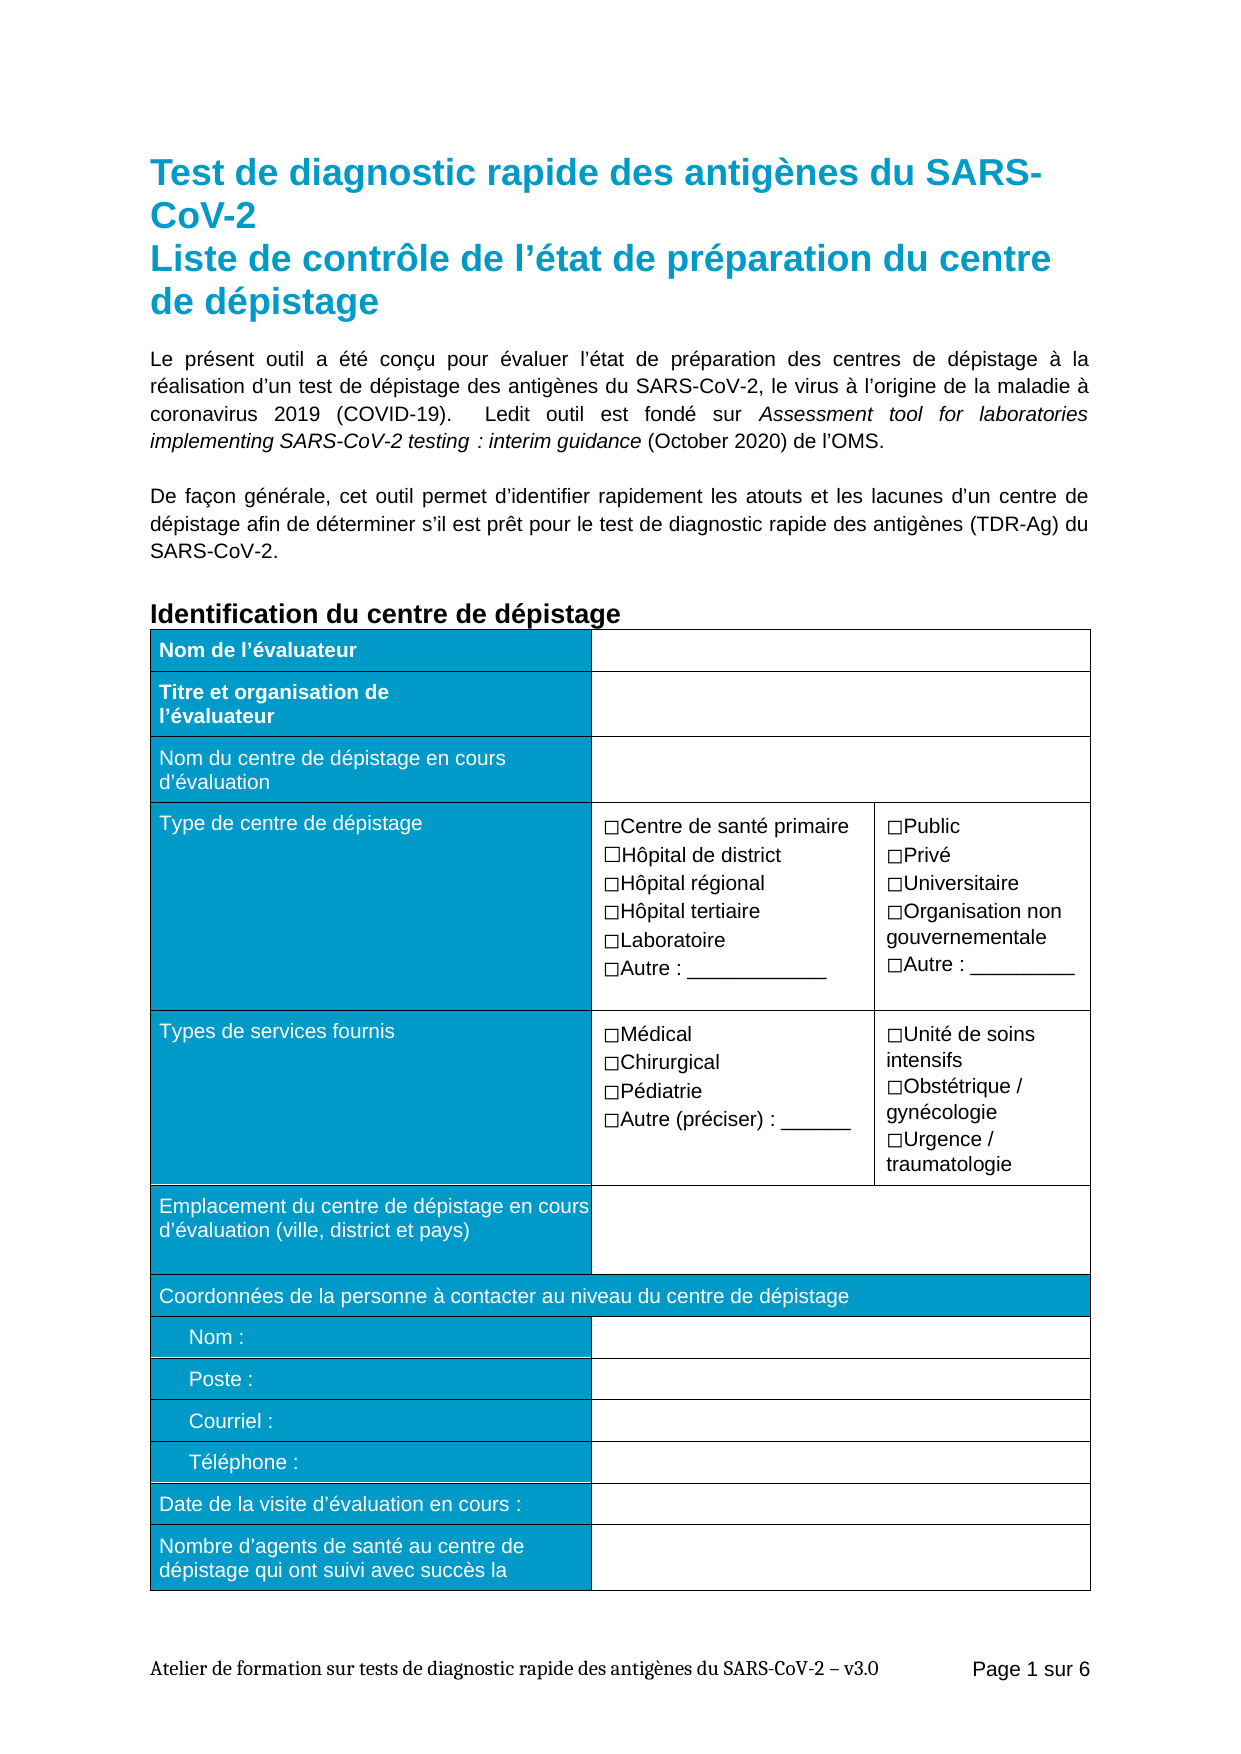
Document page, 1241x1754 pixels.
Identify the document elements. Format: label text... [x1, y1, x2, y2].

text Le présent outil a été conçu pour évaluer l’état de préparation des centres de dépistage à la réalisation d’un test de dépistage des antigènes du SARS-CoV-2, le virus à l’origine de la maladie à coronavirus 2019 (COVID-19). Ledit outil est fondé sur Assessment tool for laboratories implementing SARS-CoV-2 testing : interim guidance (October 2020) de l’OMS. [150, 346, 1090, 453]
table_header [592, 630, 1090, 671]
table_cell ◻Unité de soins intensifs ◻Obstétrique / gynécologie ◻Urgence / traumatologie [875, 1011, 1090, 1184]
table_cell Téléphone : [151, 1442, 591, 1482]
table_cell [592, 1400, 1090, 1441]
table_cell Date de la visite d’évaluation en cours : [151, 1484, 591, 1524]
table_cell [592, 1525, 1090, 1590]
table_cell ◻Médical ◻Chirurgical ◻Pédiatrie ◻Autre (préciser) : ______ [592, 1011, 874, 1184]
table_cell Titre et organisation de l’évaluateur [151, 672, 591, 736]
subtitle Liste de contrôle de l’état de préparation du centre de dépistage [150, 236, 1090, 322]
table_cell [592, 1317, 1090, 1357]
table_header Nom de l’évaluateur [151, 630, 591, 671]
table_cell Coordonnées de la personne à contacter au niveau du centre de dépistage [151, 1275, 1090, 1316]
table_cell ◻Centre de santé primaire ☐Hôpital de district ◻Hôpital régional ◻Hôpital tertiaire ◻︎Laboratoire ◻Autre : ____________ [592, 803, 874, 1010]
table_cell Types de services fournis [151, 1011, 591, 1184]
subtitle Test de diagnostic rapide des antigènes du SARS-CoV-2 [150, 150, 1090, 236]
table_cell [151, 1525, 591, 1590]
table_cell Type de centre de dépistage [151, 803, 591, 1010]
table_cell Nom du centre de dépistage en cours d’évaluation [151, 737, 591, 802]
table_cell [592, 1484, 1090, 1524]
table_cell Nom : [151, 1317, 591, 1357]
table_cell Poste : [151, 1359, 591, 1399]
table_cell [592, 1359, 1090, 1399]
subtitle Identification du centre de dépistage [150, 598, 1090, 629]
table_cell [592, 737, 1090, 802]
table_cell [592, 1186, 1090, 1274]
table_cell Emplacement du centre de dépistage en cours d’évaluation (ville, district et pays) [151, 1186, 591, 1274]
table_cell ◻Public ◻Privé ◻Universitaire ◻Organisation non gouvernementale ◻Autre : _________ [875, 803, 1090, 1010]
table_cell [592, 672, 1090, 736]
table_cell [592, 1442, 1090, 1482]
text De façon générale, cet outil permet d’identifier rapidement les atouts et les lacunes d’un centre de dépistage afin de déterminer s’il est prêt pour le test de diagnostic rapide des antigènes (TDR-Ag) du SARS-CoV-2. [150, 484, 1090, 563]
table_cell Courriel : [151, 1400, 591, 1441]
